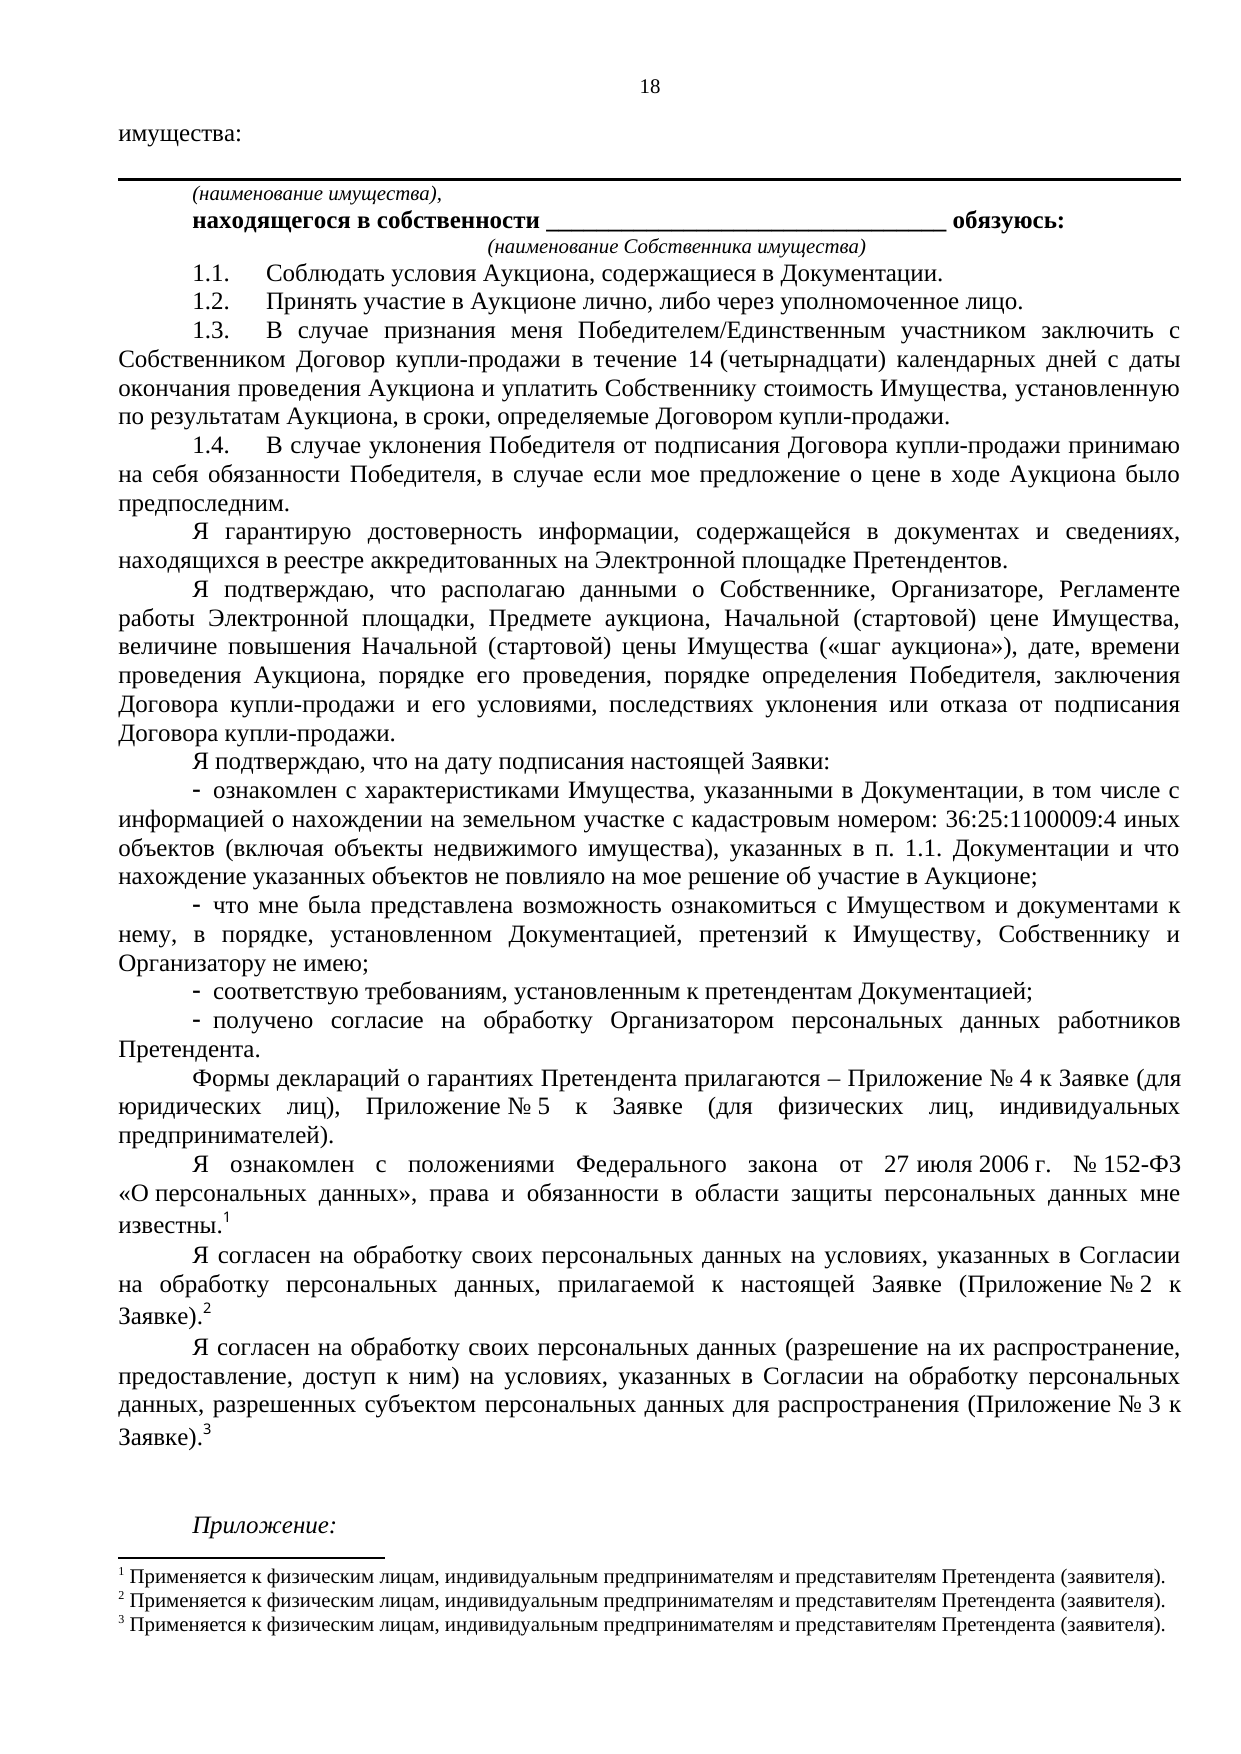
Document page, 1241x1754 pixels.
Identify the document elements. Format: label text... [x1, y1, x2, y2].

text (наименование Собственника имущества) [118, 234, 1181, 258]
list что мне была представлена возможность ознакомиться с Имуществом и документами к нему, в порядке, установленном Документацией, претензий к Имуществу, Собственнику и Организатору не имею; [118, 890, 1181, 976]
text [118, 118, 1181, 147]
list Соблюдать условия Аукциона, содержащиеся в Документации. [118, 258, 1181, 286]
list получено согласие на обработку Организатором персональных данных работников Претендента. [118, 1005, 1181, 1063]
list соответствую требованиям, установленным к претендентам Документацией; [118, 976, 1181, 1005]
text Приложение: [118, 1510, 1181, 1539]
list В случае уклонения Победителя от подписания Договора купли-продажи принимаю на себя обязанности Победителя, в случае если мое предложение о цене в ходе Аукциона было предпоследним. [118, 430, 1181, 516]
text Я согласен на обработку своих персональных данных на условиях, указанных в Согласии на обработку персональных данных, прилагаемой к настоящей Заявке (Приложение № 2 к Заявке). [118, 1241, 1181, 1332]
text Я гарантирую достоверность информации, содержащейся в документах и сведениях, находящихся в реестре аккредитованных на Электронной площадке Претендентов. [118, 516, 1181, 574]
text (наименование имущества), [118, 181, 1181, 205]
list ознакомлен с характеристиками Имущества, указанными в Документации, в том числе с информацией о нахождении на земельном участке с кадастровым номером: 36:25:1100009:4 иных объектов (включая объекты недвижимого имущества), указанных в п. 1.1. Документации и что нахождение указанных объектов не повлияло на мое решение об участие в Аукционе; [118, 775, 1181, 890]
text Я ознакомлен с положениями Федерального закона от 27 июля 2006 г. № 152-ФЗ «О персональных данных», права и обязанности в области защиты персональных данных мне известны. [118, 1149, 1181, 1241]
text Формы деклараций о гарантиях Претендента прилагаются – Приложение № 4 к Заявке (для юридических лиц), Приложение № 5 к Заявке (для физических лиц, индивидуальных предпринимателей). [118, 1063, 1181, 1149]
text Я подтверждаю, что располагаю данными о Собственнике, Организаторе, Регламенте работы Электронной площадки, Предмете аукциона, Начальной (стартовой) цене Имущества, величине повышения Начальной (стартовой) цены Имущества («шаг аукциона»), дате, времени проведения Аукциона, порядке его проведения, порядке определения Победителя, заключения Договора купли-продажи и его условиями, последствиях уклонения или отказа от подписания Договора купли-продажи. [118, 574, 1181, 746]
list Принять участие в Аукционе лично, либо через уполномоченное лицо. [118, 286, 1181, 315]
list В случае признания меня Победителем/Единственным участником заключить с Собственником Договор купли-продажи в течение 14 (четырнадцати) календарных дней с даты окончания проведения Аукциона и уплатить Собственнику стоимость Имущества, установленную по результатам Аукциона, в сроки, определяемые Договором купли-продажи. [118, 315, 1181, 430]
text Я согласен на обработку своих персональных данных (разрешение на их распространение, предоставление, доступ к ним) на условиях, указанных в Согласии на обработку персональных данных, разрешенных субъектом персональных данных для распространения (Приложение № 3 к Заявке). [118, 1332, 1181, 1452]
text Я подтверждаю, что на дату подписания настоящей Заявки: [118, 746, 1181, 775]
text находящегося в собственности ________________________________ обязуюсь: [118, 205, 1181, 234]
